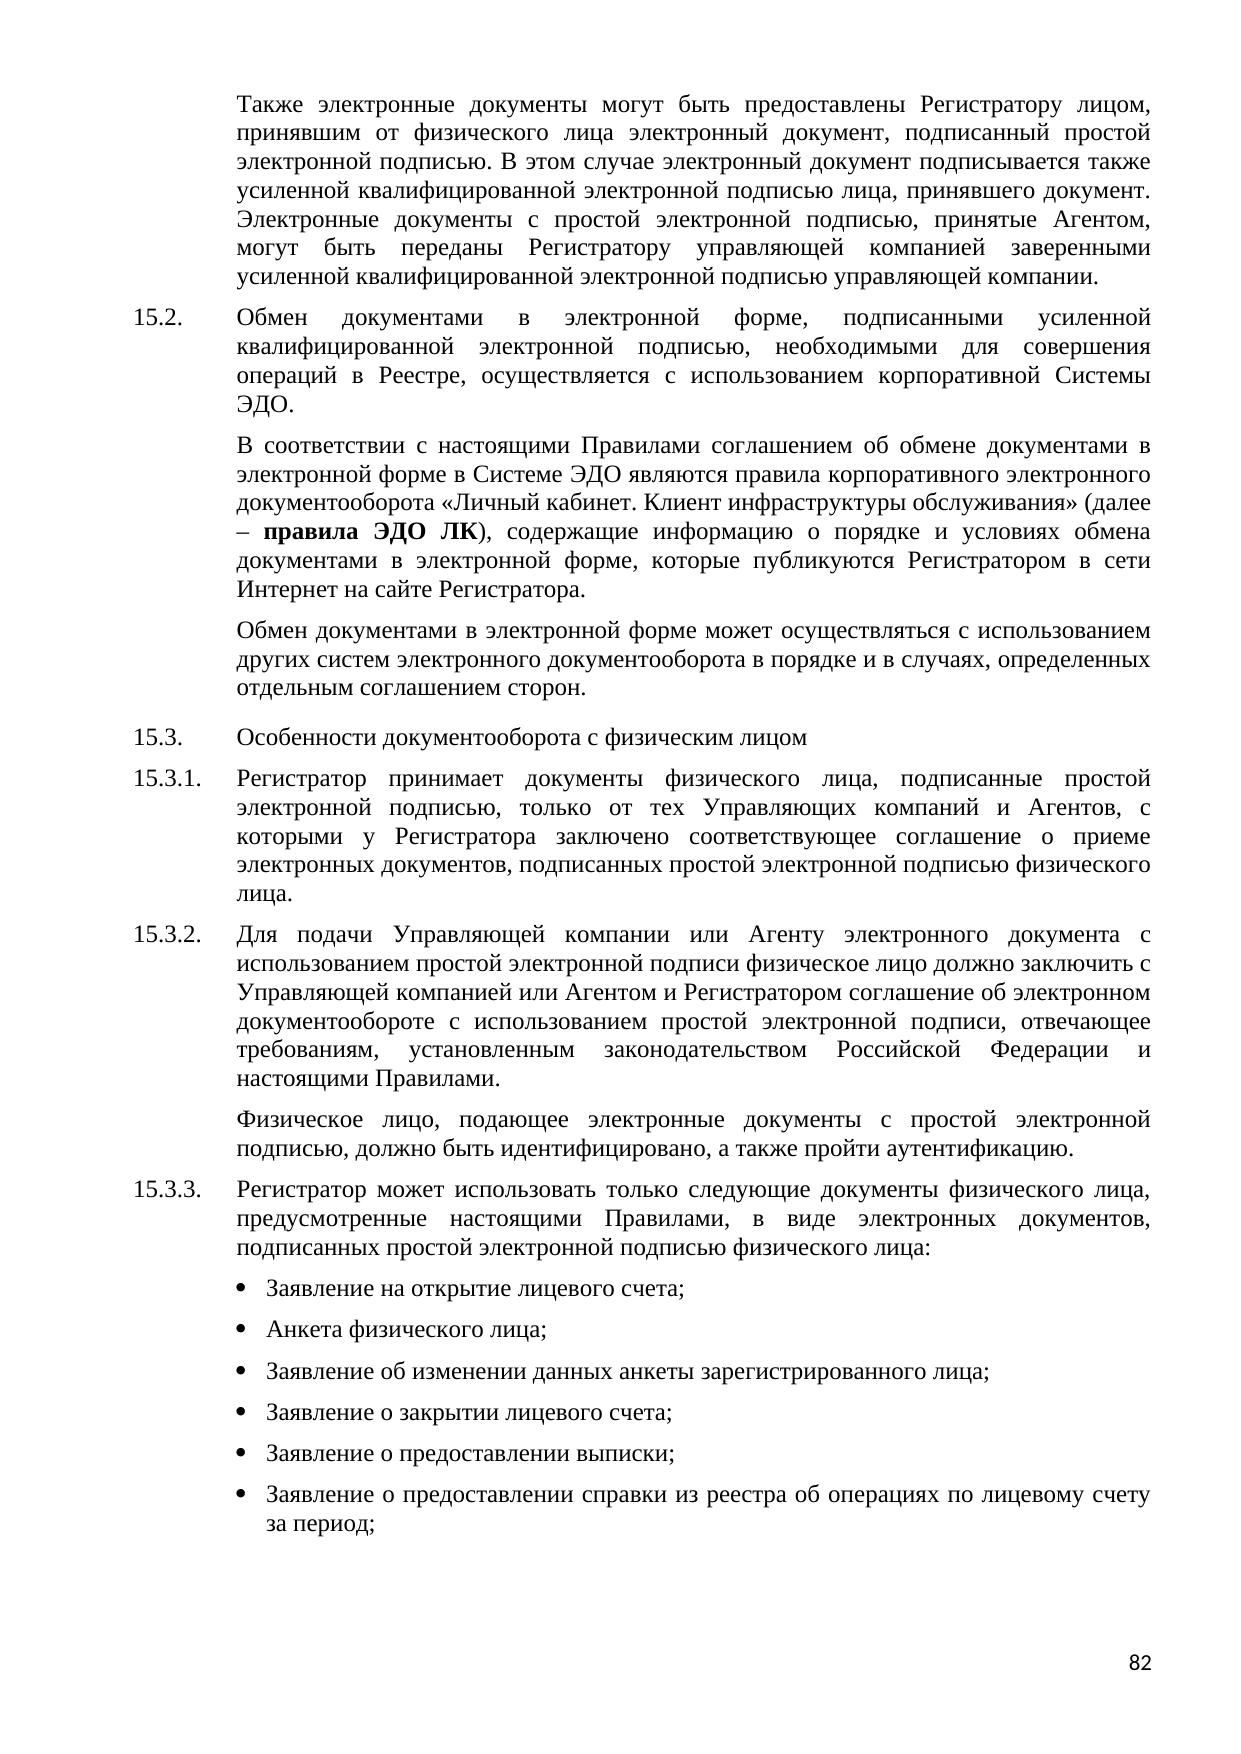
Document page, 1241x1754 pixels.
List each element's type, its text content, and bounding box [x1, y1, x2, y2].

list Заявление о закрытии лицевого счета; [236, 1397, 1152, 1426]
list Обмен документами в электронной форме может осуществляться с использованием других систем электронного документооборота в порядке и в случаях, определенных отдельным соглашением сторон. [236, 615, 1152, 701]
list Заявление о предоставлении справки из реестра об операциях по лицевому счету за период; [236, 1479, 1152, 1537]
list Обмен документами в электронной форме, подписанными усиленной квалифицированной электронной подписью, необходимыми для совершения операций в Реестре, осуществляется с использованием корпоративной Системы ЭДО. [133, 302, 1152, 417]
list Также электронные документы могут быть предоставлены Регистратору лицом, принявшим от физического лица электронный документ, подписанный простой электронной подписью. В этом случае электронный документ подписывается также усиленной квалифицированной электронной подписью лица, принявшего документ. Электронные документы с простой электронной подписью, принятые Агентом, могут быть переданы Регистратору управляющей компанией заверенными усиленной квалифицированной электронной подписью управляющей компании. [236, 89, 1152, 290]
list Физическое лицо, подающее электронные документы с простой электронной подписью, должно быть идентифицировано, а также пройти аутентификацию. [236, 1104, 1152, 1162]
list Анкета физического лица; [236, 1314, 1152, 1343]
list Заявление об изменении данных анкеты зарегистрированного лица; [236, 1356, 1152, 1384]
list В соответствии с настоящими Правилами соглашением об обмене документами в электронной форме в Системе ЭДО являются правила корпоративного электронного документооборота «Личный кабинет. Клиент инфраструктуры обслуживания» (далее – правила ЭДО ЛК), содержащие информацию о порядке и условиях обмена документами в электронной форме, которые публикуются Регистратором в сети Интернет на сайте Регистратора. [236, 430, 1152, 602]
subtitle Особенности документооборота с физическим лицом [133, 722, 1152, 751]
list Заявление на открытие лицевого счета; [236, 1273, 1152, 1302]
list Для подачи Управляющей компании или Агенту электронного документа с использованием простой электронной подписи физическое лицо должно заключить с Управляющей компанией или Агентом и Регистратором соглашение об электронном документообороте с использованием простой электронной подписи, отвечающее требованиям, установленным законодательством Российской Федерации и настоящими Правилами. [133, 919, 1152, 1092]
list Регистратор может использовать только следующие документы физического лица, предусмотренные настоящими Правилами, в виде электронных документов, подписанных простой электронной подписью физического лица: [133, 1174, 1152, 1261]
list Заявление о предоставлении выписки; [236, 1438, 1152, 1467]
list Регистратор принимает документы физического лица, подписанные простой электронной подписью, только от тех Управляющих компаний и Агентов, с которыми у Регистратора заключено соответствующее соглашение о приеме электронных документов, подписанных простой электронной подписью физического лица. [133, 763, 1152, 907]
